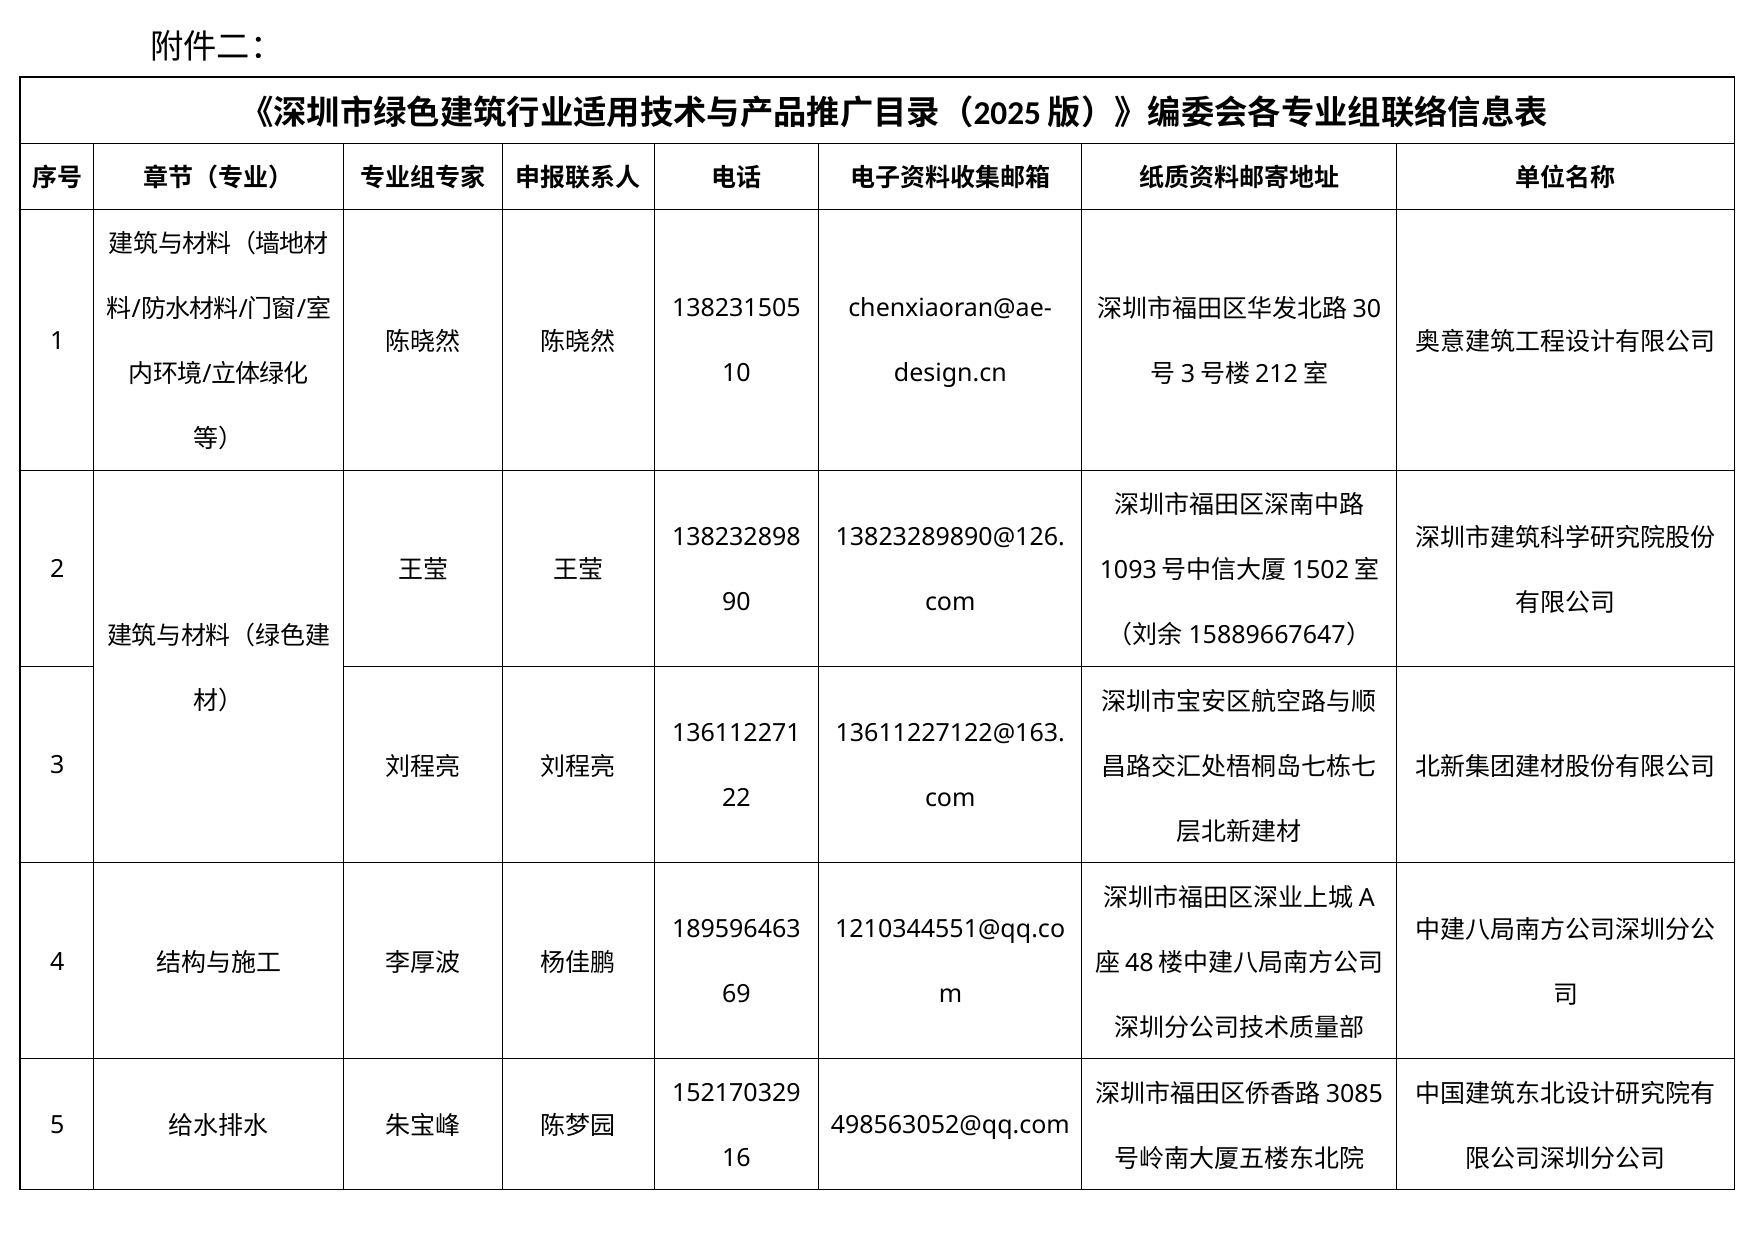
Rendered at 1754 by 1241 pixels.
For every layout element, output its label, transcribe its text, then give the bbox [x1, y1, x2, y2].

table_cell 18959646369 [655, 863, 818, 1058]
table_cell 奥意建筑工程设计有限公司 [1397, 210, 1734, 469]
table_cell 章节（专业） [94, 144, 343, 208]
table_cell 深圳市宝安区航空路与顺昌路交汇处梧桐岛七栋七层北新建材 [1082, 667, 1396, 862]
table_cell 13611227122 [655, 667, 818, 862]
table_cell 1210344551@qq.com [819, 863, 1081, 1058]
table_cell 序号 [21, 144, 93, 208]
table_cell 深圳市福田区华发北路30号3号楼212室 [1082, 210, 1396, 469]
table_cell chenxiaoran@ae-design.cn [819, 210, 1081, 469]
table_cell 中建八局南方公司深圳分公司 [1397, 863, 1734, 1058]
table_cell 5 [21, 1059, 93, 1189]
table_cell 建筑与材料（绿色建材） [94, 471, 343, 862]
table_cell 深圳市福田区深南中路1093号中信大厦1502室（刘余 15889667647） [1082, 471, 1396, 666]
table_cell 单位名称 [1397, 144, 1734, 208]
table_cell 中国建筑东北设计研究院有限公司深圳分公司 [1397, 1059, 1734, 1189]
table_cell 2 [21, 471, 93, 666]
table_cell 4 [21, 863, 93, 1058]
table_cell 电话 [655, 144, 818, 208]
table_cell 陈晓然 [344, 210, 502, 469]
table_cell 深圳市福田区侨香路3085号岭南大厦五楼东北院 [1082, 1059, 1396, 1189]
table_cell 北新集团建材股份有限公司 [1397, 667, 1734, 862]
table_cell 王莹 [344, 471, 502, 666]
table_cell 陈晓然 [503, 210, 654, 469]
table_header 《深圳市绿色建筑行业适用技术与产品推广目录（2025版）》编委会各专业组联络信息表 [21, 78, 1734, 142]
table_cell 给水排水 [94, 1059, 343, 1189]
text 附件二： [150, 11, 1604, 76]
table_cell 15217032916 [655, 1059, 818, 1189]
table_cell 刘程亮 [503, 667, 654, 862]
table_cell 深圳市建筑科学研究院股份有限公司 [1397, 471, 1734, 666]
table_cell 建筑与材料（墙地材料/防水材料/门窗/室内环境/立体绿化等） [94, 210, 343, 469]
table_cell 13823289890@126.com [819, 471, 1081, 666]
table_cell 深圳市福田区深业上城A座48楼中建八局南方公司深圳分公司技术质量部 [1082, 863, 1396, 1058]
table_cell 李厚波 [344, 863, 502, 1058]
table_cell 结构与施工 [94, 863, 343, 1058]
table_cell 13823289890 [655, 471, 818, 666]
table_cell 13611227122@163.com [819, 667, 1081, 862]
table_cell 杨佳鹏 [503, 863, 654, 1058]
table_cell 电子资料收集邮箱 [819, 144, 1081, 208]
table_cell 1 [21, 210, 93, 469]
table_cell 3 [21, 667, 93, 862]
table_cell 陈梦园 [503, 1059, 654, 1189]
table_cell 刘程亮 [344, 667, 502, 862]
table_cell 专业组专家 [344, 144, 502, 208]
table_cell 498563052@qq.com [819, 1059, 1081, 1189]
table_cell 13823150510 [655, 210, 818, 469]
table_cell 王莹 [503, 471, 654, 666]
table_cell 朱宝峰 [344, 1059, 502, 1189]
table_cell 纸质资料邮寄地址 [1082, 144, 1396, 208]
table_cell 申报联系人 [503, 144, 654, 208]
